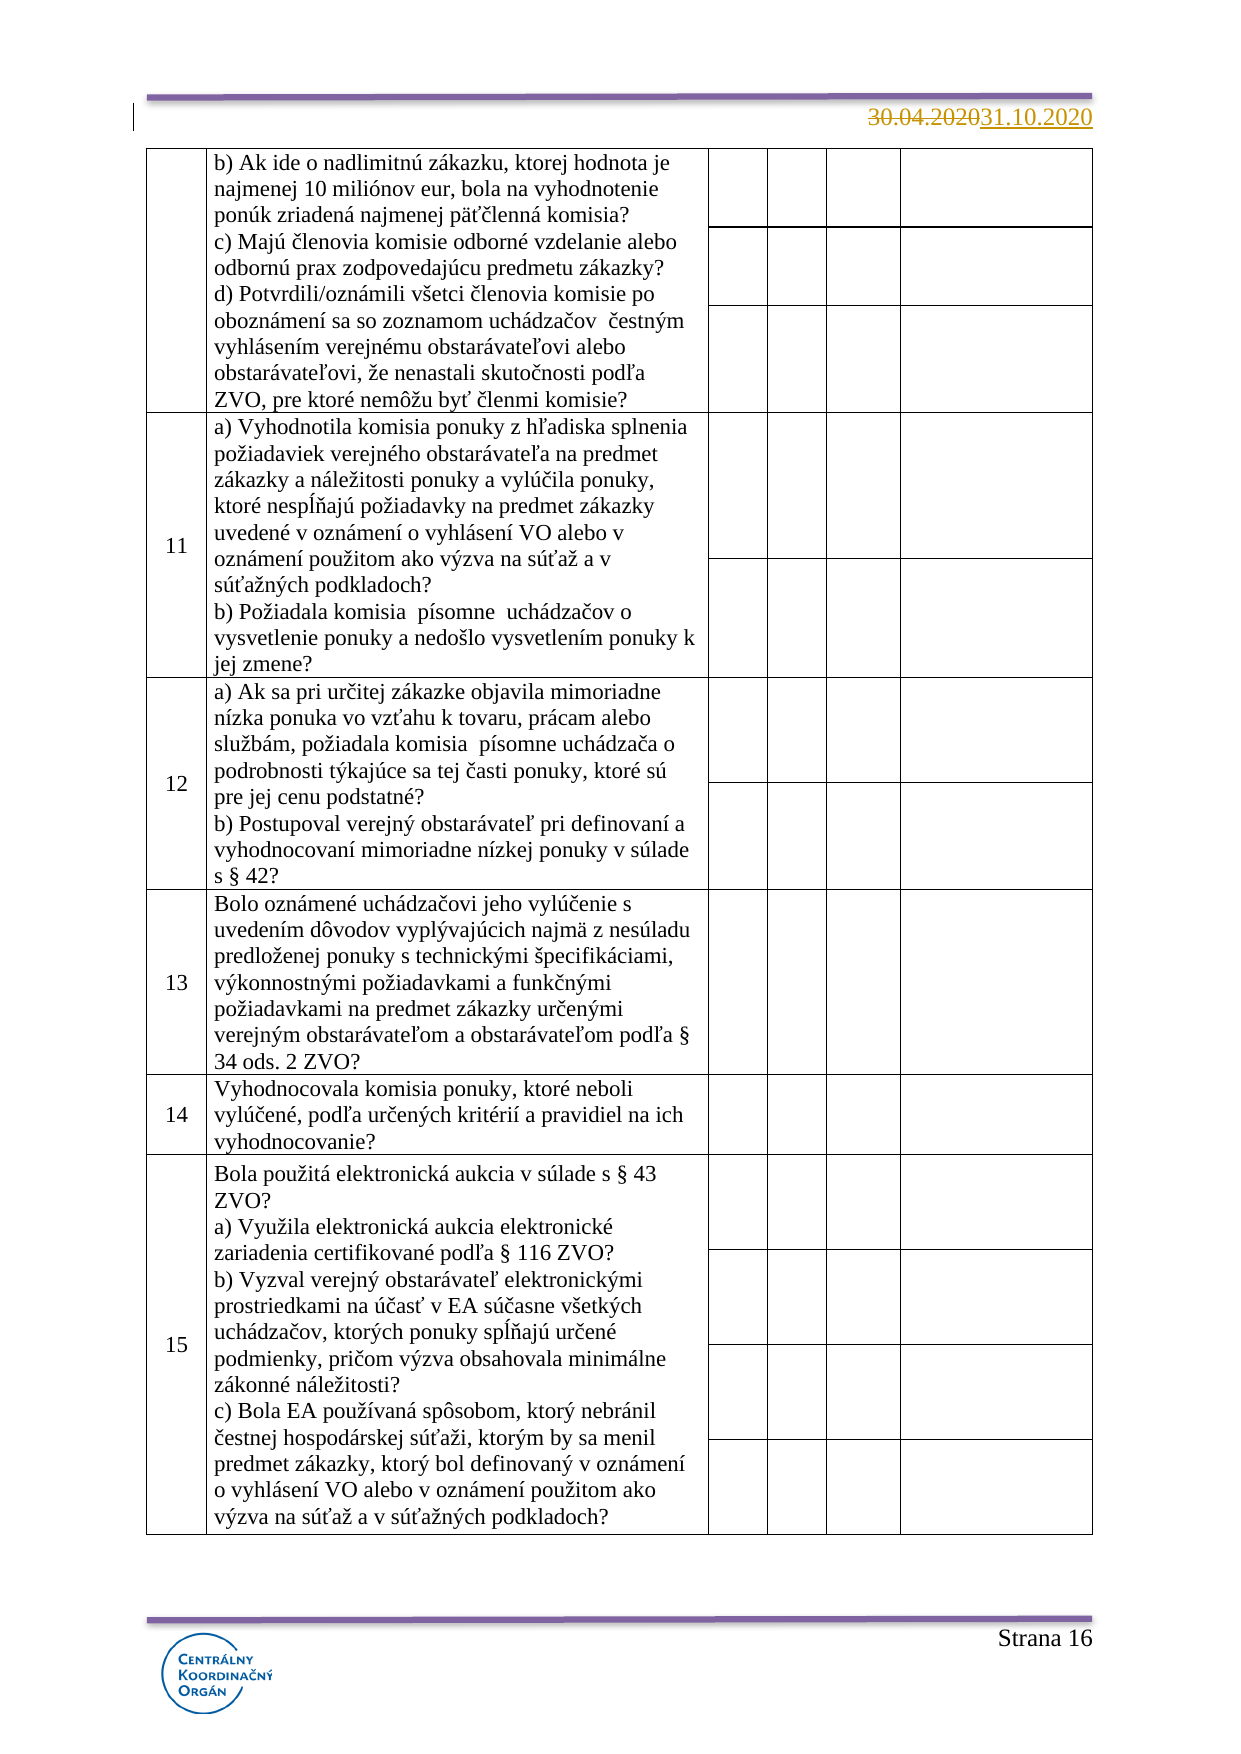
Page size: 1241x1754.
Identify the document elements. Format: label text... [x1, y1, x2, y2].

table_cell [901, 678, 1092, 782]
table_cell [827, 1440, 900, 1534]
table_cell [827, 1345, 900, 1439]
table_cell [901, 149, 1092, 226]
table_cell Bolo oznámené uchádzačovi jeho vylúčenie s uvedením dôvodov vyplývajúcich najmä z nesúladu predloženej ponuky s technickými špecifikáciami, výkonnostnými požiadavkami a funkčnými požiadavkami na predmet zákazky určenými verejným obstarávateľom a obstarávateľom podľa § 34 ods. 2 ZVO? [207, 890, 708, 1074]
table_cell [901, 1250, 1092, 1344]
table_cell [827, 890, 900, 1074]
table_cell Vyhodnocovala komisia ponuky, ktoré neboli vylúčené, podľa určených kritérií a pravidiel na ich vyhodnocovanie? [207, 1075, 708, 1154]
table_cell [827, 1250, 900, 1344]
table_cell [901, 1155, 1092, 1249]
table_cell a) Ak sa pri určitej zákazke objavila mimoriadne nízka ponuka vo vzťahu k tovaru, prácam alebo službám, požiadala komisia písomne uchádzača o podrobnosti týkajúce sa tej časti ponuky, ktoré sú pre jej cenu podstatné? b) Postupoval verejný obstarávateľ pri definovaní a vyhodnocovaní mimoriadne nízkej ponuky v súlade s § 42? [207, 678, 708, 889]
table_cell [827, 559, 900, 677]
table_cell [768, 1155, 826, 1249]
table_cell [709, 1345, 767, 1439]
table_cell [827, 306, 900, 412]
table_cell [207, 149, 708, 412]
table_cell [709, 413, 767, 557]
table_cell [709, 228, 767, 305]
table_cell [901, 1440, 1092, 1534]
table_cell [768, 1345, 826, 1439]
table_cell [768, 1440, 826, 1534]
table_cell [827, 413, 900, 557]
table_cell [768, 1075, 826, 1154]
table_cell 11 [147, 413, 206, 677]
table_cell 12 [147, 678, 206, 889]
table_cell a) Vyhodnotila komisia ponuky z hľadiska splnenia požiadaviek verejného obstarávateľa na predmet zákazky a náležitosti ponuky a vylúčila ponuky, ktoré nespĺňajú požiadavky na predmet zákazky uvedené v oznámení o vyhlásení VO alebo v oznámení použitom ako výzva na súťaž a v súťažných podkladoch? b) Požiadala komisia písomne uchádzačov o vysvetlenie ponuky a nedošlo vysvetlením ponuky k jej zmene? [207, 413, 708, 677]
table_cell [768, 228, 826, 305]
table_cell [901, 413, 1092, 557]
table_cell [709, 149, 767, 226]
table_cell [827, 783, 900, 889]
table_cell [827, 678, 900, 782]
table_cell 14 [147, 1075, 206, 1154]
table_cell [768, 559, 826, 677]
table_cell [709, 783, 767, 889]
table_cell [827, 149, 900, 226]
table_cell [768, 1250, 826, 1344]
table_cell [901, 1075, 1092, 1154]
table_cell [827, 1155, 900, 1249]
table_cell [768, 413, 826, 557]
table_cell [827, 1075, 900, 1154]
table_cell [709, 1250, 767, 1344]
table_cell 13 [147, 890, 206, 1074]
table_cell [709, 1075, 767, 1154]
table_cell [709, 306, 767, 412]
table_cell [901, 306, 1092, 412]
table_cell [901, 890, 1092, 1074]
table_cell [709, 1440, 767, 1534]
table_cell [709, 678, 767, 782]
table_cell [768, 306, 826, 412]
table_cell [901, 783, 1092, 889]
table_cell [709, 1155, 767, 1249]
table_cell [901, 1345, 1092, 1439]
table_cell [827, 228, 900, 305]
table_cell [709, 559, 767, 677]
picture [159, 1631, 272, 1713]
table_cell 15 [147, 1155, 206, 1534]
table_cell Bola použitá elektronická aukcia v súlade s § 43 ZVO? a) Využila elektronická aukcia elektronické zariadenia certifikované podľa § 116 ZVO? b) Vyzval verejný obstarávateľ elektronickými prostriedkami na účasť v EA súčasne všetkých uchádzačov, ktorých ponuky spĺňajú určené podmienky, pričom výzva obsahovala minimálne zákonné náležitosti? c) Bola EA používaná spôsobom, ktorý nebránil čestnej hospodárskej súťaži, ktorým by sa menil predmet zákazky, ktorý bol definovaný v oznámení o vyhlásení VO alebo v oznámení použitom ako výzva na súťaž a v súťažných podkladoch? d) Oznamoval verejný obstarávateľ počas každej etapy EA bezodkladne všetkým uchádzačom dostatočné informácie, ktoré im umožňujú zistiť v každom okamihu ich relatívne umiestnenie? [207, 1155, 708, 1534]
table_cell [901, 559, 1092, 677]
table_cell 10 [147, 149, 206, 412]
table_cell [901, 228, 1092, 305]
table_cell [768, 678, 826, 782]
table_cell [709, 890, 767, 1074]
table_cell [768, 890, 826, 1074]
table_cell [768, 149, 826, 226]
table_cell [768, 783, 826, 889]
